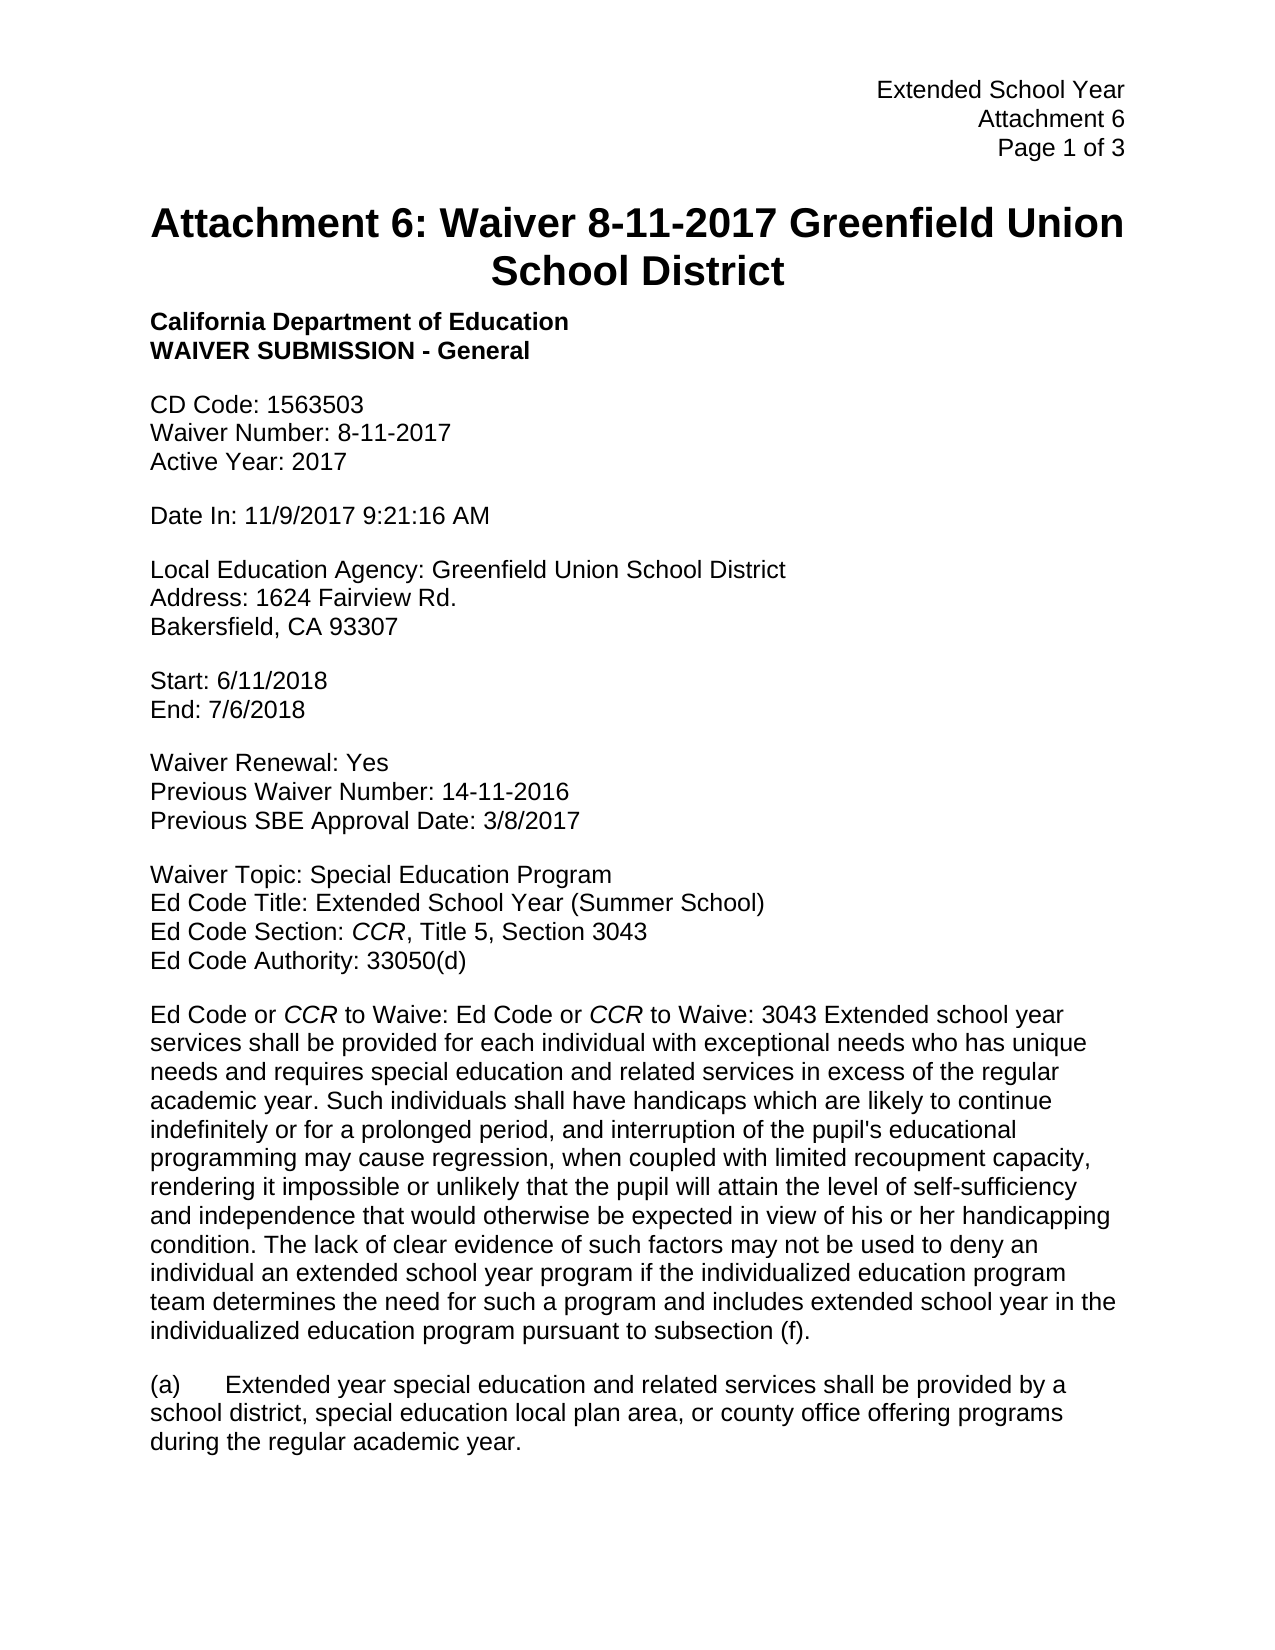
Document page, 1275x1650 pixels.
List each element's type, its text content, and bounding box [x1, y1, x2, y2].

text WAIVER SUBMISSION - General [150, 336, 1125, 364]
text Ed Code Section: CCR, Title 5, Section 3043 [150, 917, 1125, 946]
subtitle Attachment 6: Waiver 8-11-2017 Greenfield Union School District [150, 199, 1125, 294]
text Waiver Topic: Special Education Program [150, 859, 1125, 888]
text California Department of Education [150, 307, 1125, 336]
text Previous Waiver Number: 14-11-2016 [150, 777, 1125, 806]
text Start: 6/11/2018 [150, 666, 1125, 694]
text (a) Extended year special education and related services shall be provided by a school district, special education local plan area, or county office offering programs during the regular academic year. [150, 1369, 1125, 1456]
text Active Year: 2017 [150, 447, 1125, 476]
text CD Code: 1563503 [150, 389, 1125, 418]
text Ed Code or CCR to Waive: Ed Code or CCR to Waive: 3043 Extended school year services shall be provided for each individual with exceptional needs who has unique needs and requires special education and related services in excess of the regular academic year. Such individuals shall have handicaps which are likely to continue indefinitely or for a prolonged period, and interruption of the pupil's educational programming may cause regression, when coupled with limited recoupment capacity, rendering it impossible or unlikely that the pupil will attain the level of self-sufficiency and independence that would otherwise be expected in view of his or her handicapping condition. The lack of clear evidence of such factors may not be used to deny an individual an extended school year program if the individualized education program team determines the need for such a program and includes extended school year in the individualized education program pursuant to subsection (f). [150, 999, 1125, 1344]
text Bakersfield, CA 93307 [150, 612, 1125, 641]
text Address: 1624 Fairview Rd. [150, 583, 1125, 612]
text End: 7/6/2018 [150, 694, 1125, 723]
text Previous SBE Approval Date: 3/8/2017 [150, 806, 1125, 834]
text Ed Code Title: Extended School Year (Summer School) [150, 888, 1125, 917]
text Date In: 11/9/2017 9:21:16 AM [150, 501, 1125, 529]
text Local Education Agency: Greenfield Union School District [150, 554, 1125, 583]
text Waiver Number: 8-11-2017 [150, 418, 1125, 447]
text Waiver Renewal: Yes [150, 748, 1125, 777]
text Ed Code Authority: 33050(d) [150, 946, 1125, 974]
